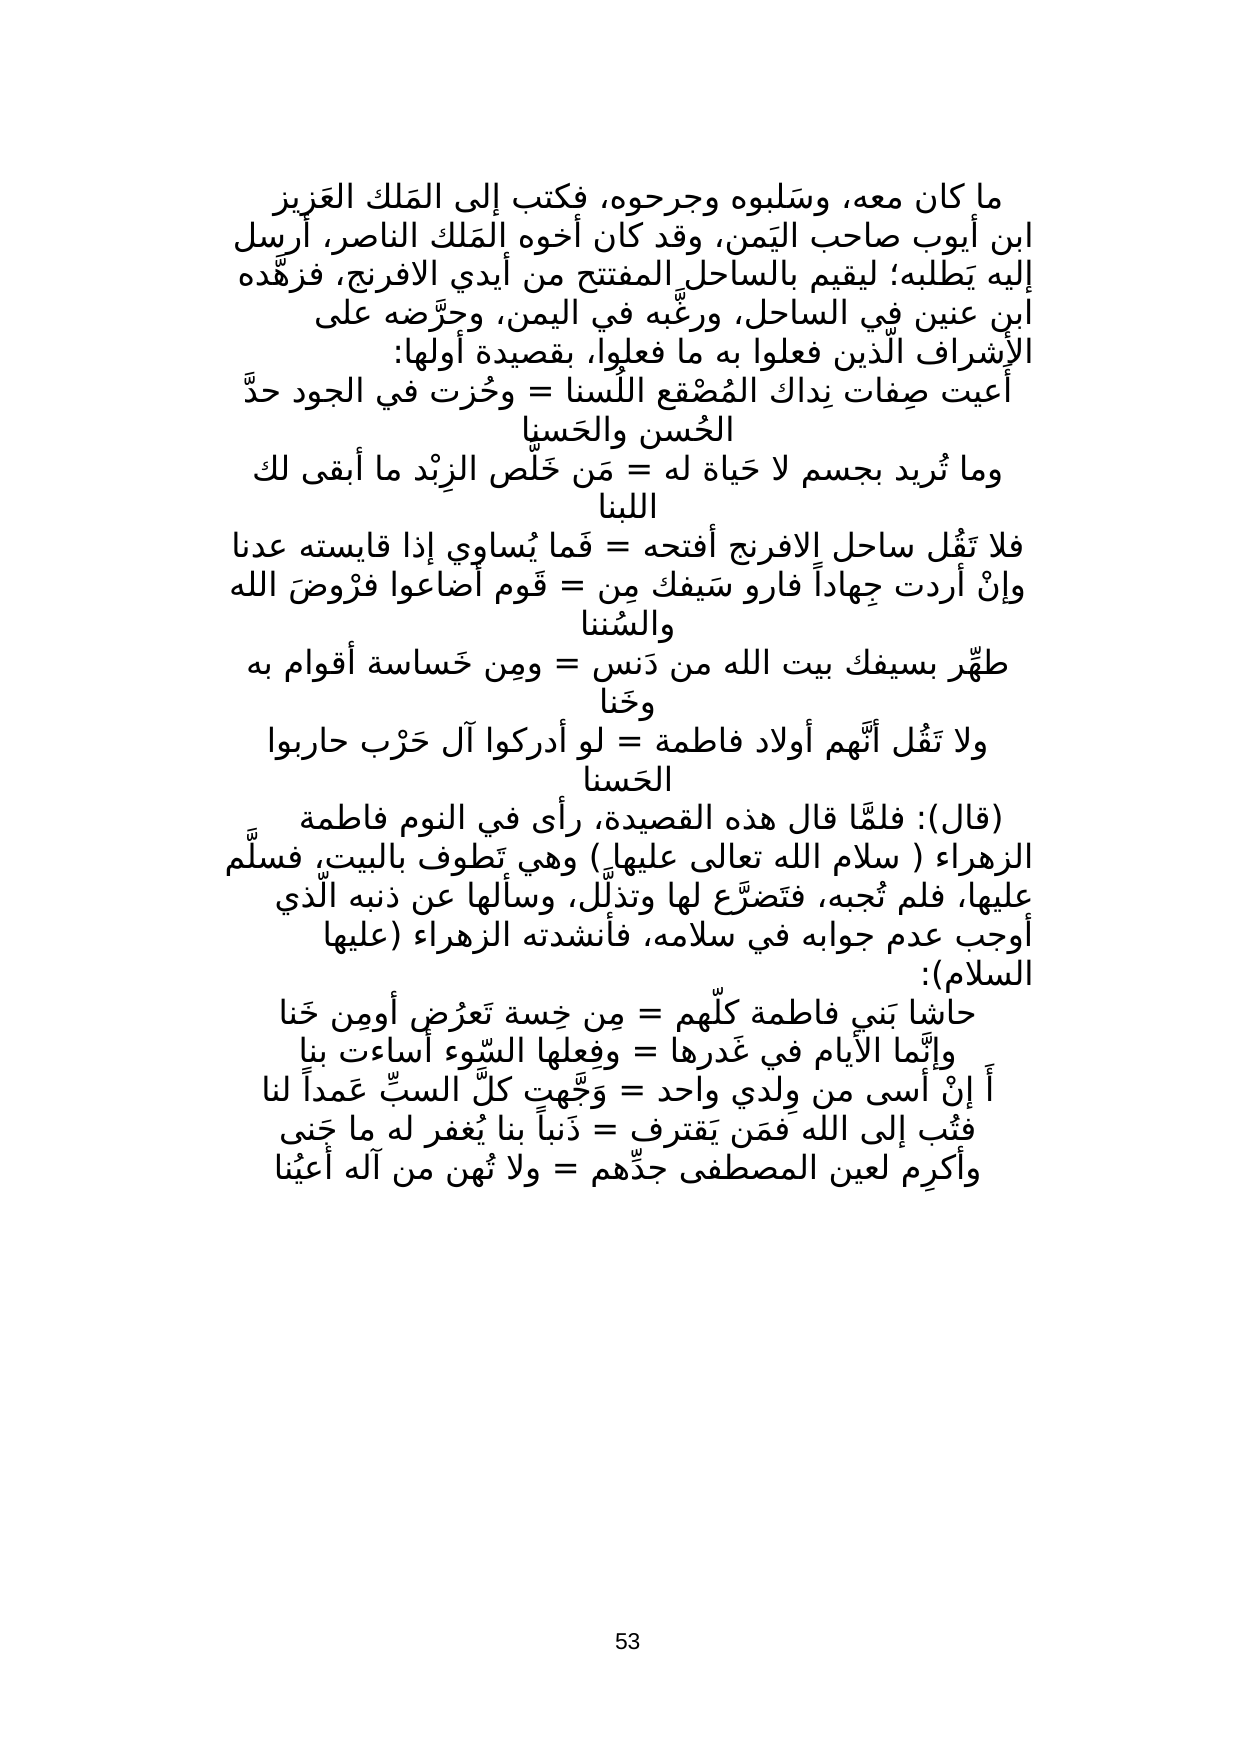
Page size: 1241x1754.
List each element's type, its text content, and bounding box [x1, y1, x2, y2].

text وإنَّما الأيام في غَدرها = وفِعلها السّوء‌ أساءت بنا [222, 1032, 1033, 1071]
text ولا تَقُل أنَّهم أولاد فاطمة = لو أدركوا آل حَرْب حاربوا الحَسنا [222, 721, 1033, 799]
text أَعيت صِفات نِداك المُصْقع اللُسنا = وحُزت في الجود حدَّ الحُسن والحَسنا [222, 371, 1033, 449]
text حاشا بَني فاطمة كلّهم = مِن خِسة تَعرُض أومِن خَنا [222, 993, 1033, 1032]
text فلا تَقُل ساحل الافرنج أفتحه = فَما يُساوي إذا قايسته عدنا [222, 527, 1033, 566]
text ما كان معه، وسَلبوه وجرحوه، فكتب إلى المَلك العَزيز ابن أيوب صاحب اليَمن، وقد كان أخوه المَلك الناصر، أرسل إليه يَطلبه؛ ليقيم بالساحل المفتتح من أيدي الافرنج، فزهَّده ابن عنين في الساحل، ورغَّبه في اليمن، وحرَّضه على الأشراف الّذين فعلوا به ما فعلوا، بقصيدة أولها: [222, 177, 1033, 371]
text (قال): فلمَّا قال هذه القصيدة، رأى في النوم فاطمة الزهراء ( سلام الله تعالى عليها ) وهي تَطوف بالبيت، فسلَّم عليها، فلم تُجبه، فتَضرَّع لها وتذلَّل، وسألها عن ذنبه الّذي أوجب عدم جوابه في سلامه، فأنشدته الزهراء (عليها السلام): [222, 799, 1033, 993]
text وأكرِم لعين المصطفى جدِّهم = ولا تُهن من آله أعيُنا [222, 1148, 1033, 1187]
text وما تُريد بجسم لا حَياة له = مَن خَلَّص الزِبْد ما أبقى لك اللبنا [222, 449, 1033, 527]
text أَ إنْ أسى من وِلدي واحد = وَجَّهت كلَّ السبِّ عَمداً لنا [222, 1071, 1033, 1110]
text طهِّر بسيفك بيت الله من دَنس = ومِن خَساسة أقوام به وخَنا [222, 643, 1033, 721]
text فتُب إلى الله فمَن يَقترف = ذَنباً بنا يُغفر له ما جَنى [222, 1110, 1033, 1148]
text وإنْ أردت جِهاداً فارو سَيفك مِن = قَوم أضاعوا فرْوضَ الله والسُننا [222, 566, 1033, 643]
